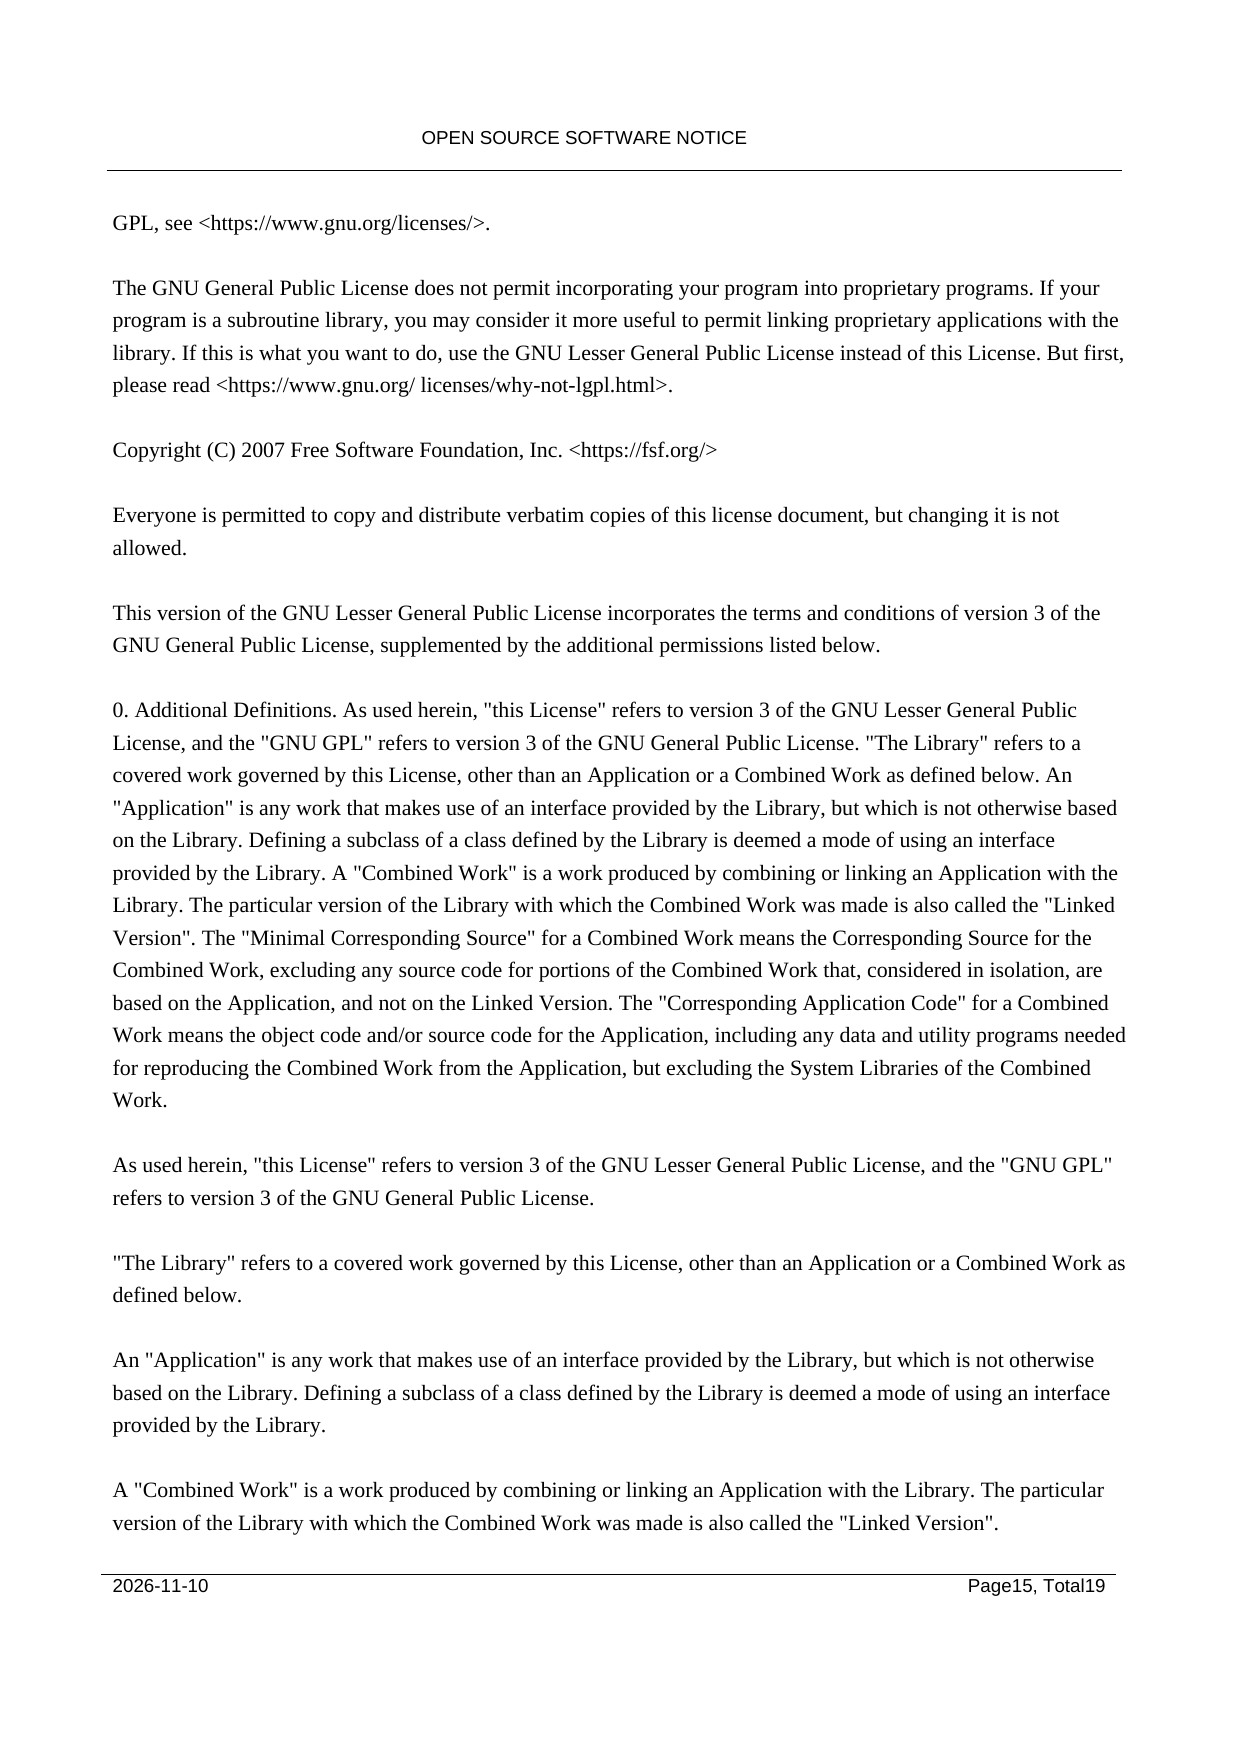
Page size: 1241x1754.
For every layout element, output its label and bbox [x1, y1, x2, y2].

text [112, 206, 1128, 1539]
